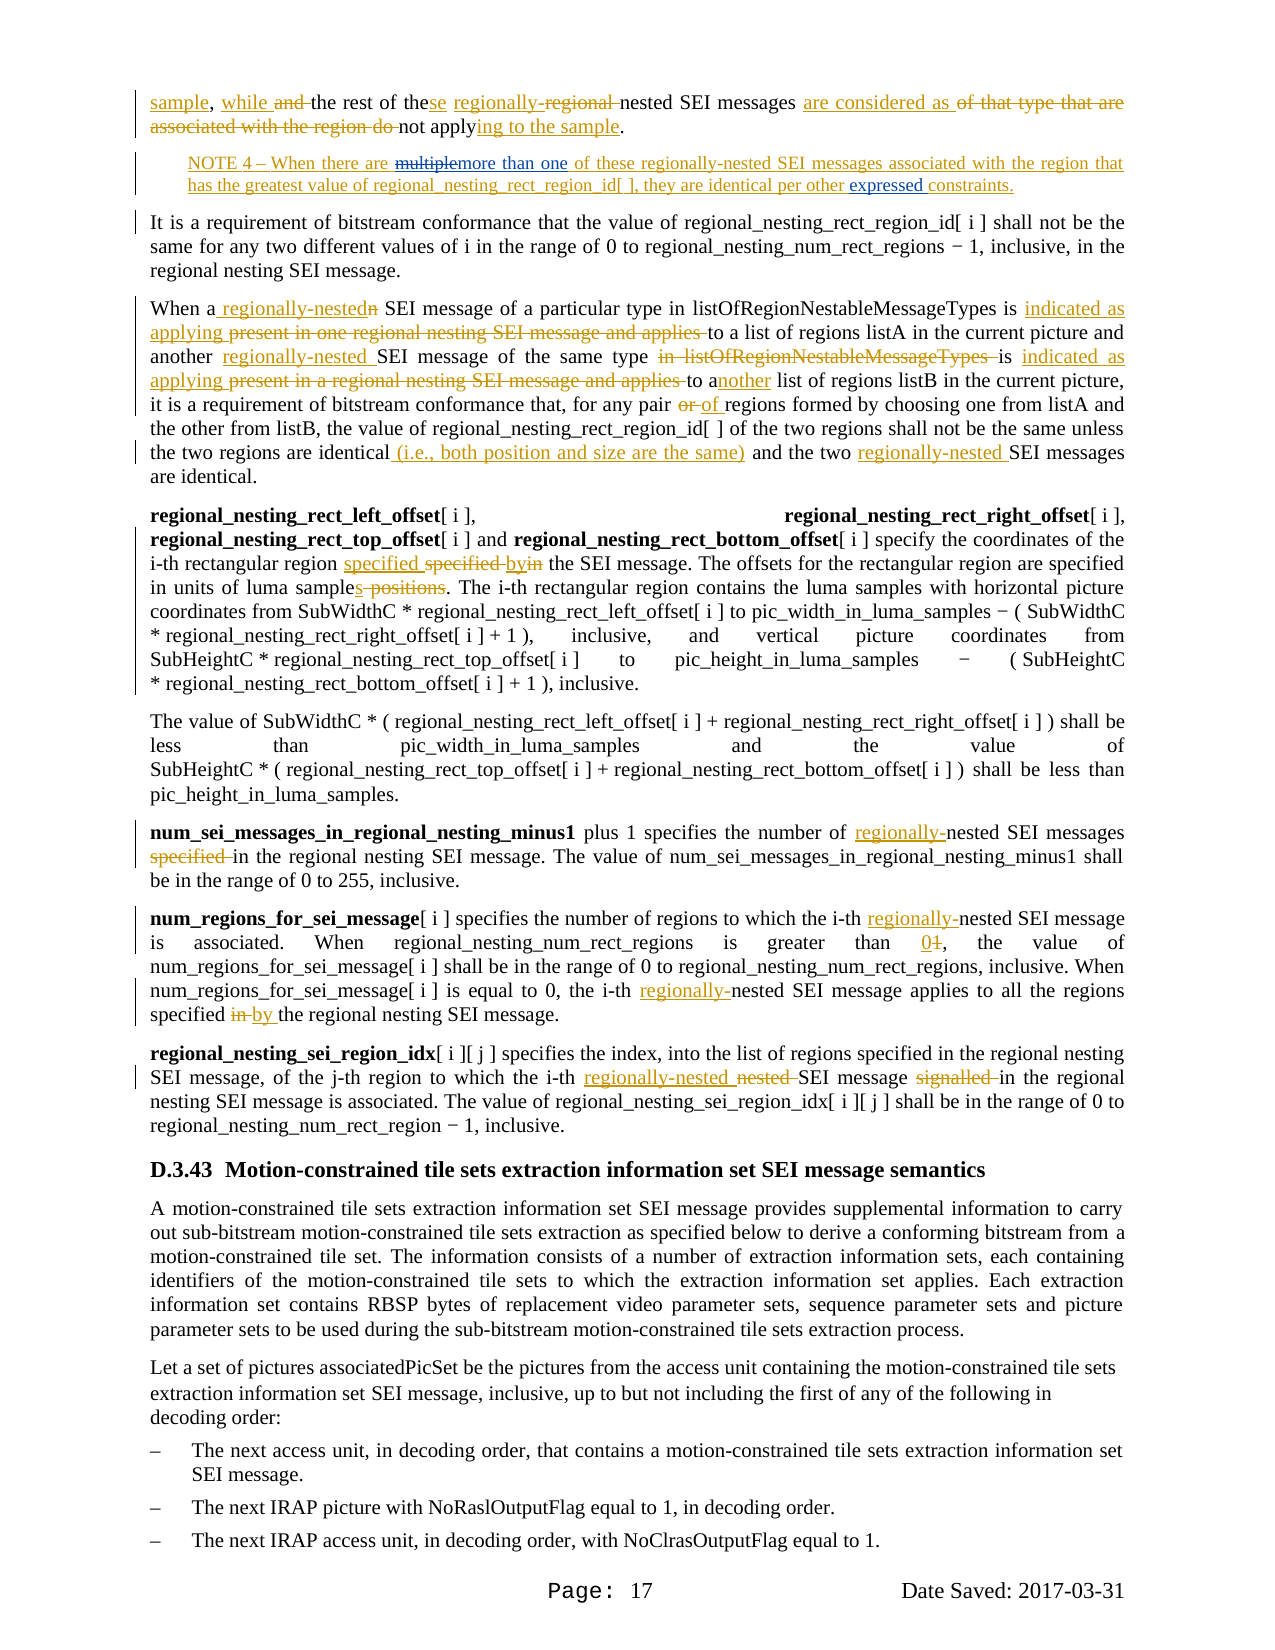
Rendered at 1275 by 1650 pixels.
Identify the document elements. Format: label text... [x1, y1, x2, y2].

text regional_nesting_sei_region_idx[ i ][ j ] specifies the index, into the list of regions specified in the regional nesting SEI message, of the j-th region to which the i-th SEI message in the regional nesting SEI message is associated. The value of regional_nesting_sei_region_idx[ i ][ j ] shall be in the range of 0 to regional_nesting_num_rect_region − 1, inclusive. [150, 1041, 1125, 1137]
text A motion-constrained tile sets extraction information set SEI message provides supplemental information to carry out sub-bitstream motion-constrained tile sets extraction as specified below to derive a conforming bitstream from a motion-constrained tile set. The information consists of a number of extraction information sets, each containing identifiers of the motion-constrained tile sets to which the extraction information set applies. Each extraction information set contains RBSP bytes of replacement video parameter sets, sequence parameter sets and picture parameter sets to be used during the sub-bitstream motion-constrained tile sets extraction process. [150, 1196, 1125, 1341]
text regional_nesting_rect_left_offset[ i ], regional_nesting_rect_right_offset[ i ], regional_nesting_rect_top_offset[ i ] and regional_nesting_rect_bottom_offset[ i ] specify the coordinates of the i-th rectangular region the SEI message. The offsets for the rectangular region are specified in units of luma sample. The i-th rectangular region contains the luma samples with horizontal picture coordinates from SubWidthC * regional_nesting_‌rect_left_offset[ i ] to pic_width_‌in_luma_samples − ( SubWidthC* regional_nesting_‌rect_right_offset[ i ] + 1 ), inclusive, and vertical picture coordinates from SubHeightC * regional_nesting_‌rect_top_offset[ i ] to pic_height_‌in_luma_samples − ( SubHeightC* regional_nesting_‌rect_bottom_offset[ i ] + 1 ), inclusive. [150, 503, 1125, 695]
text – The next IRAP picture with NoRaslOutputFlag equal to 1, in decoding order. [150, 1495, 1125, 1519]
text – The next access unit, in decoding order, that contains a motion-constrained tile sets extraction information set SEI message. [150, 1438, 1125, 1486]
text D.3.43 Motion-constrained tile sets extraction information set SEI message semantics [150, 1156, 1125, 1182]
text num_sei_messages_in_regional_nesting_minus1 plus 1 specifies the number of nested SEI messages in the regional nesting SEI message. The value of num_sei_messages_in_regional_nesting_minus1 shall be in the range of 0 to 255, inclusive. [150, 820, 1125, 892]
text The value of SubWidthC * ( regional_nesting_‌rect_left_offset[ i ] + regional_nesting_‌rect_right_offset[ i ] ) shall be less than pic_width_‌in_luma_samples and the value of SubHeightC * ( regional_nesting_‌rect_top_offset[ i ] + regional_nesting_‌rect_bottom_offset[ i ] ) shall be less than pic_height_in_luma_samples. [150, 709, 1125, 806]
text Let a set of pictures associatedPicSet be the pictures from the access unit containing the motion-constrained tile sets extraction information set SEI message, inclusive, up to but not including the first of any of the following in decoding order: [150, 1355, 1125, 1429]
text When a SEI message of a particular type in listOfRegionNestableMessageTypes is to a list of regions listA in the current picture and another SEI message of the same type is to a list of regions listB in the current picture, it is a requirement of bitstream conformance that, for any pair regions formed by choosing one from listA and the other from listB, the value of regional_nesting_rect_region_id[ ] of the two regions shall not be the same unless the two regions are identical and the two SEI messages are identical. [150, 296, 1125, 488]
text num_regions_for_sei_message[ i ] specifies the number of regions to which the i-th nested SEI message is associated. When regional_nesting_num_rect_regions is greater than , the value of num_regions_for_sei_message[ i ] shall be in the range of 0 to regional_nesting_num_rect_regions, inclusive. When num_regions_for_sei_message[ i ] is equal to 0, the i-th nested SEI message applies to all the regions specified the regional nesting SEI message. [150, 906, 1125, 1026]
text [150, 90, 1125, 138]
text – The next IRAP access unit, in decoding order, with NoClrasOutputFlag equal to 1. [150, 1528, 1125, 1552]
text It is a requirement of bitstream conformance that the value of regional_nesting_rect_region_id[ i ] shall not be the same for any two different values of i in the range of 0 to regional_nesting_num_rect_regions − 1, inclusive, in the regional nesting SEI message. [150, 209, 1125, 282]
